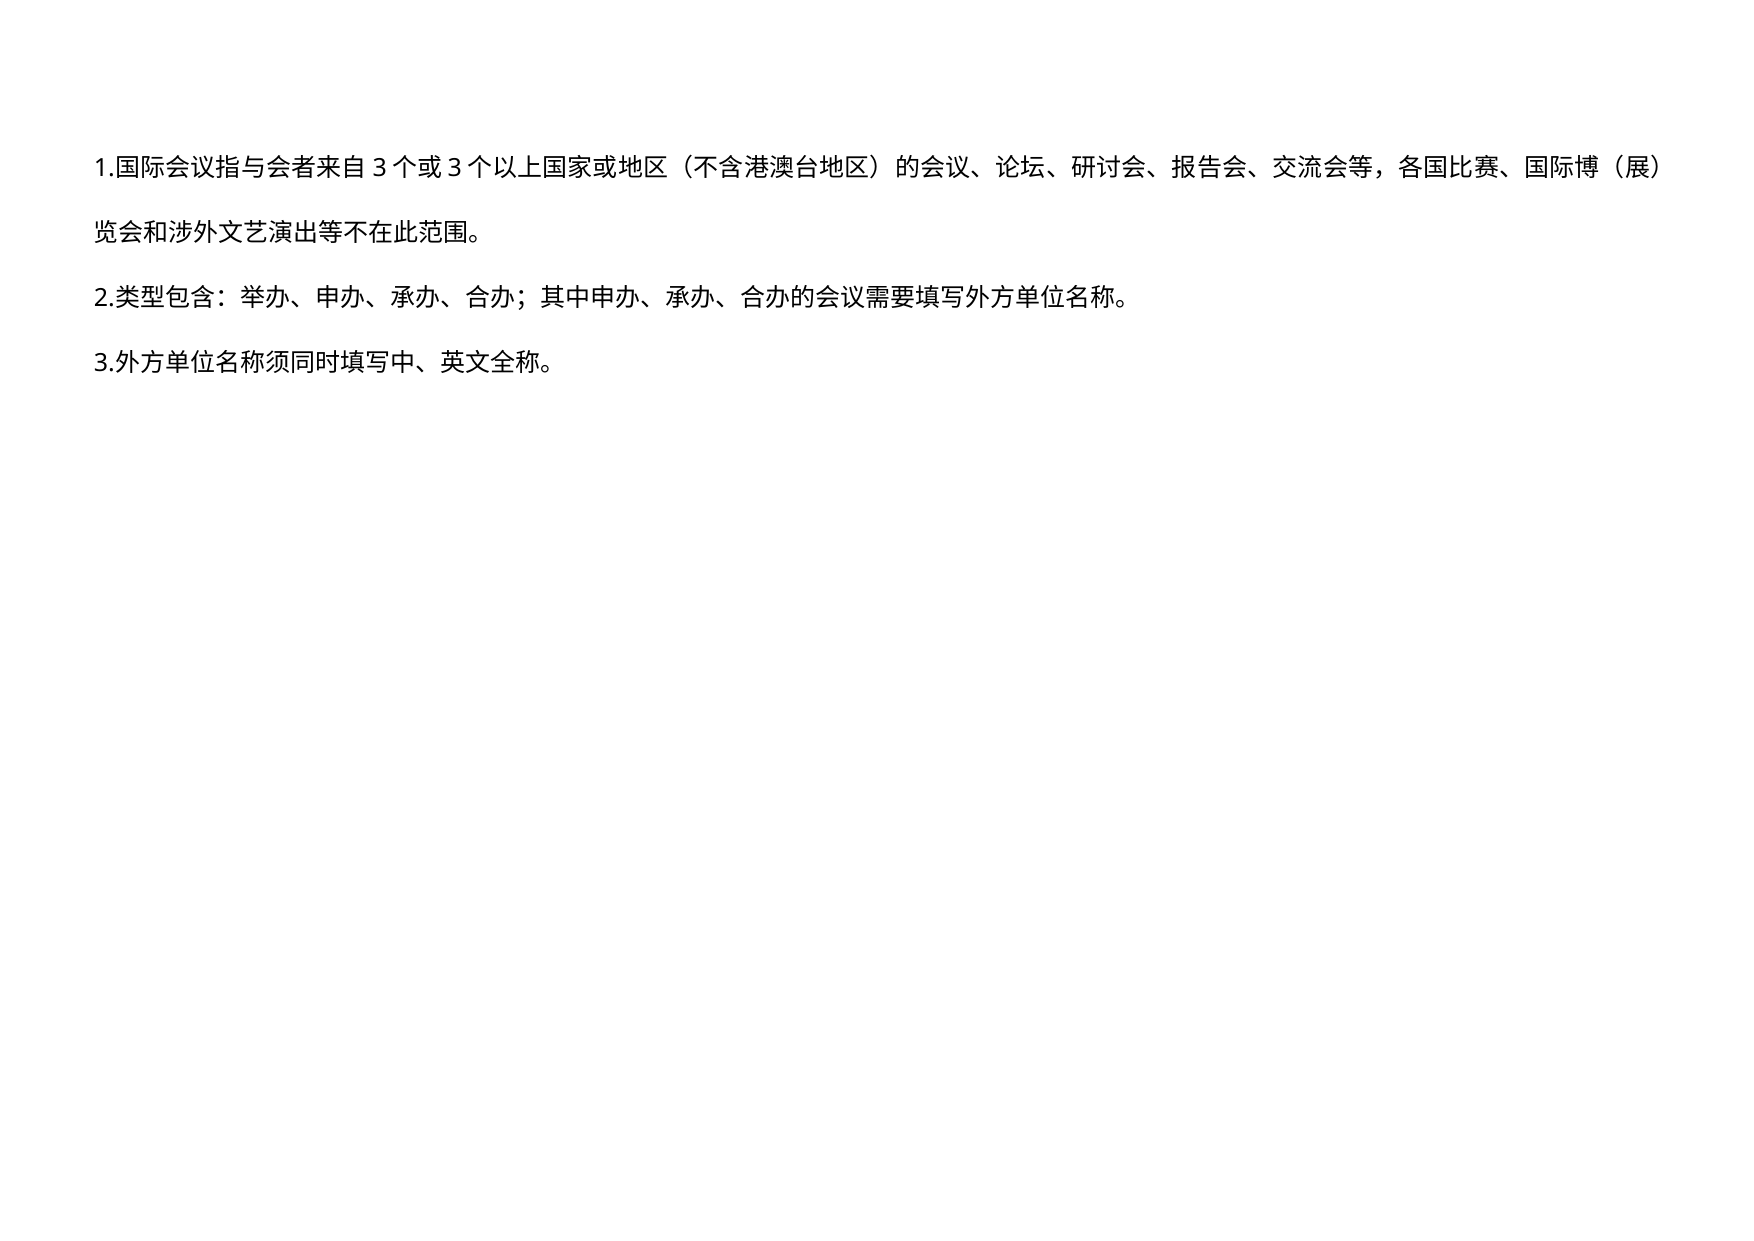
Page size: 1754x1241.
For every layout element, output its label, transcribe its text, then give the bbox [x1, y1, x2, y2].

text 3.外方单位名称须同时填写中、英文全称。 [94, 328, 1678, 393]
text 1.国际会议指与会者来自3个或3个以上国家或地区（不含港澳台地区）的会议、论坛、研讨会、报告会、交流会等，各国比赛、国际博（展）览会和涉外文艺演出等不在此范围。 [94, 133, 1678, 263]
text 2.类型包含：举办、申办、承办、合办；其中申办、承办、合办的会议需要填写外方单位名称。 [94, 263, 1678, 328]
